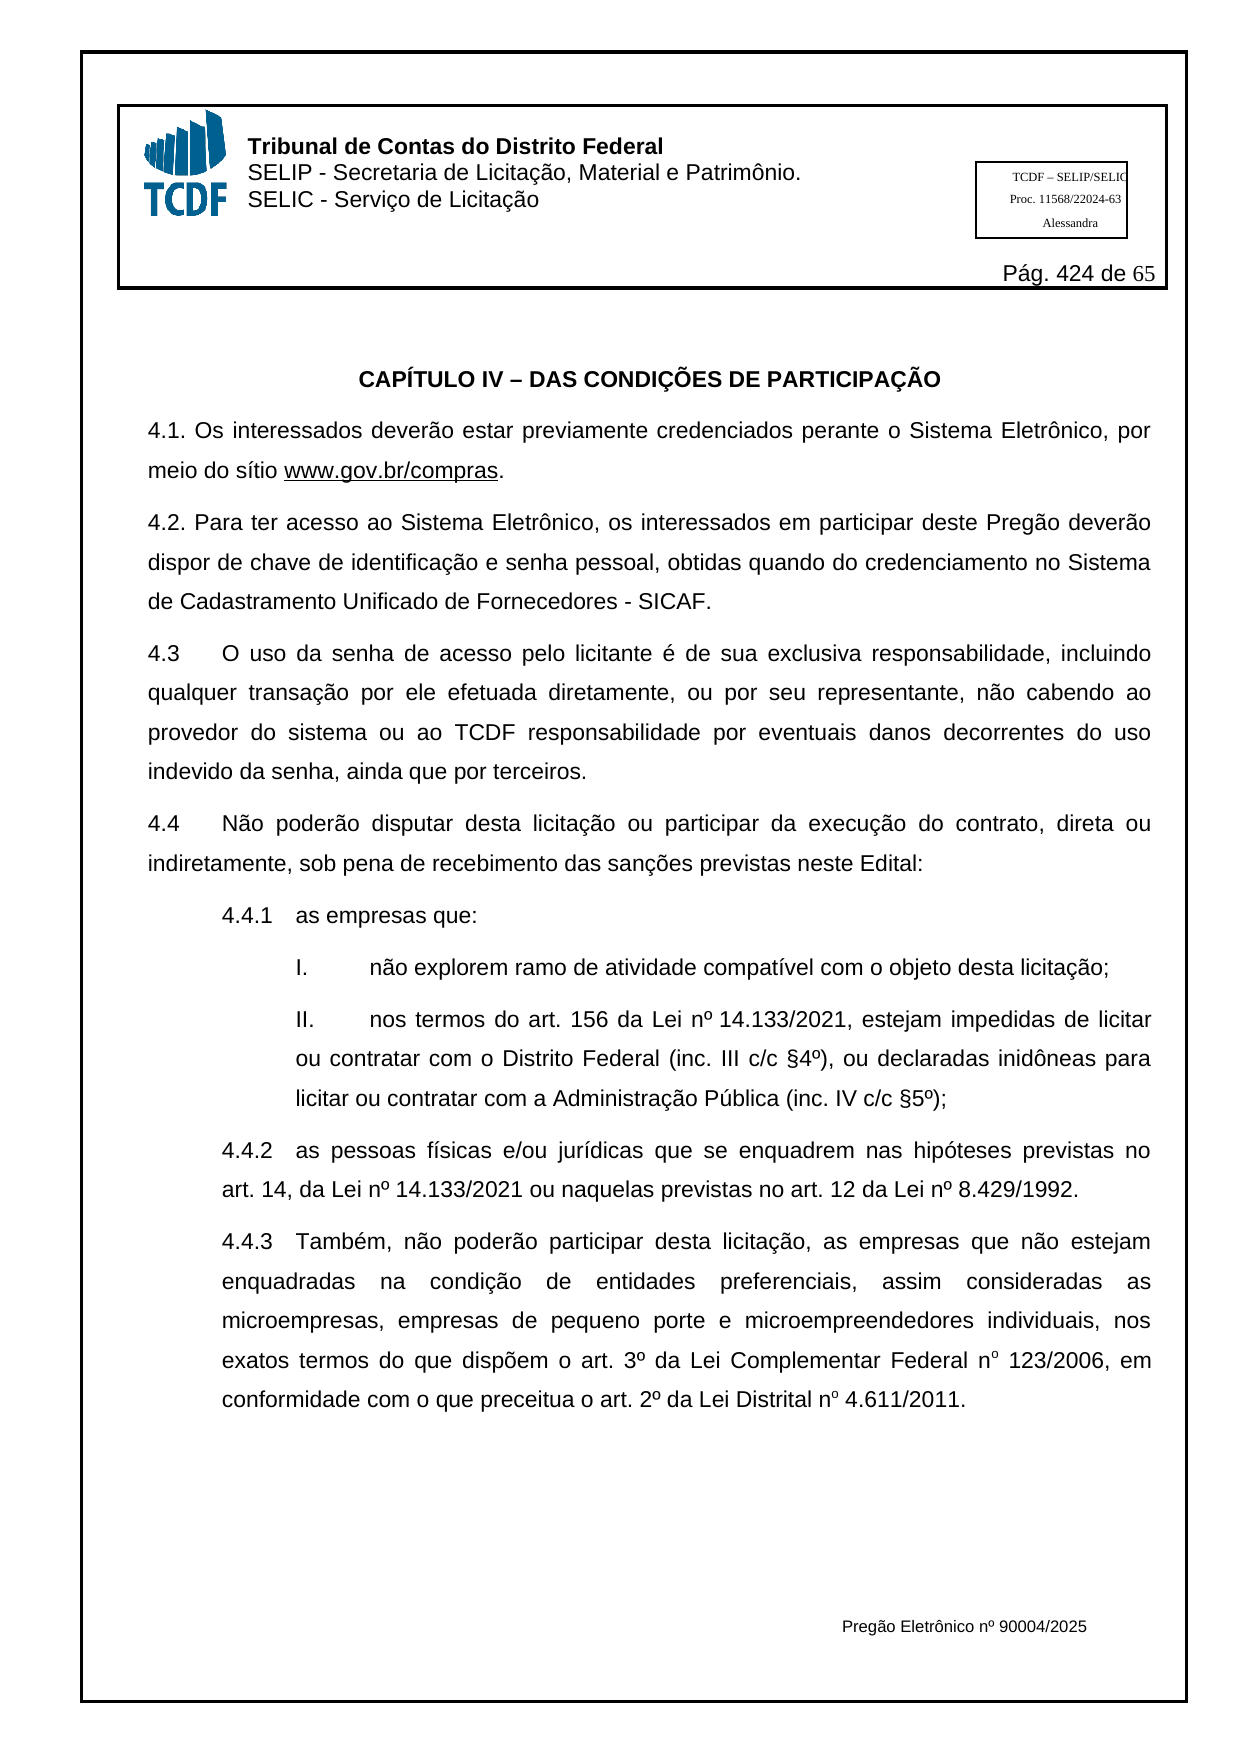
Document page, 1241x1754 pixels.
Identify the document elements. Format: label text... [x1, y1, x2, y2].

text 4.4.2 as pessoas físicas e/ou jurídicas que se enquadrem nas hipóteses previstas no art. 14, da Lei nº 14.133/2021 ou naquelas previstas no art. 12 da Lei nº 8.429/1992. [222, 1137, 1152, 1202]
picture [129, 107, 241, 218]
text 4.4.1 as empresas que: [222, 902, 1152, 928]
text 4.1. Os interessados deverão estar previamente credenciados perante o Sistema Eletrônico, por meio do sítio www.gov.br/compras. [148, 417, 1152, 483]
text 4.3 O uso da senha de acesso pelo licitante é de sua exclusiva responsabilidade, incluindo qualquer transação por ele efetuada diretamente, ou por seu representante, não cabendo ao provedor do sistema ou ao TCDF responsabilidade por eventuais danos decorrentes do uso indevido da senha, ainda que por terceiros. [148, 640, 1152, 785]
text 4.4 Não poderão disputar desta licitação ou participar da execução do contrato, direta ou indiretamente, sob pena de recebimento das sanções previstas neste Edital: [148, 810, 1152, 876]
text I. não explorem ramo de atividade compatível com o objeto desta licitação; [295, 954, 1152, 980]
text 4.2. Para ter acesso ao Sistema Eletrônico, os interessados em participar deste Pregão deverão dispor de chave de identificação e senha pessoal, obtidas quando do credenciamento no Sistema de Cadastramento Unificado de Fornecedores - SICAF. [148, 509, 1152, 614]
text CAPÍTULO IV – DAS CONDIÇÕES DE PARTICIPAÇÃO [148, 366, 1152, 392]
text II. nos termos do art. 156 da Lei nº 14.133/2021, estejam impedidas de licitar ou contratar com o Distrito Federal (inc. III c/c §4º), ou declaradas inidôneas para licitar ou contratar com a Administração Pública (inc. IV c/c §5º); [295, 1006, 1152, 1111]
text 4.4.3 Também, não poderão participar desta licitação, as empresas que não estejam enquadradas na condição de entidades preferenciais, assim consideradas as microempresas, empresas de pequeno porte e microempreendedores individuais, nos exatos termos do que dispõem o art. 3º da Lei Complementar Federal no 123/2006, em conformidade com o que preceitua o art. 2º da Lei Distrital no 4.611/2011. [222, 1228, 1152, 1412]
